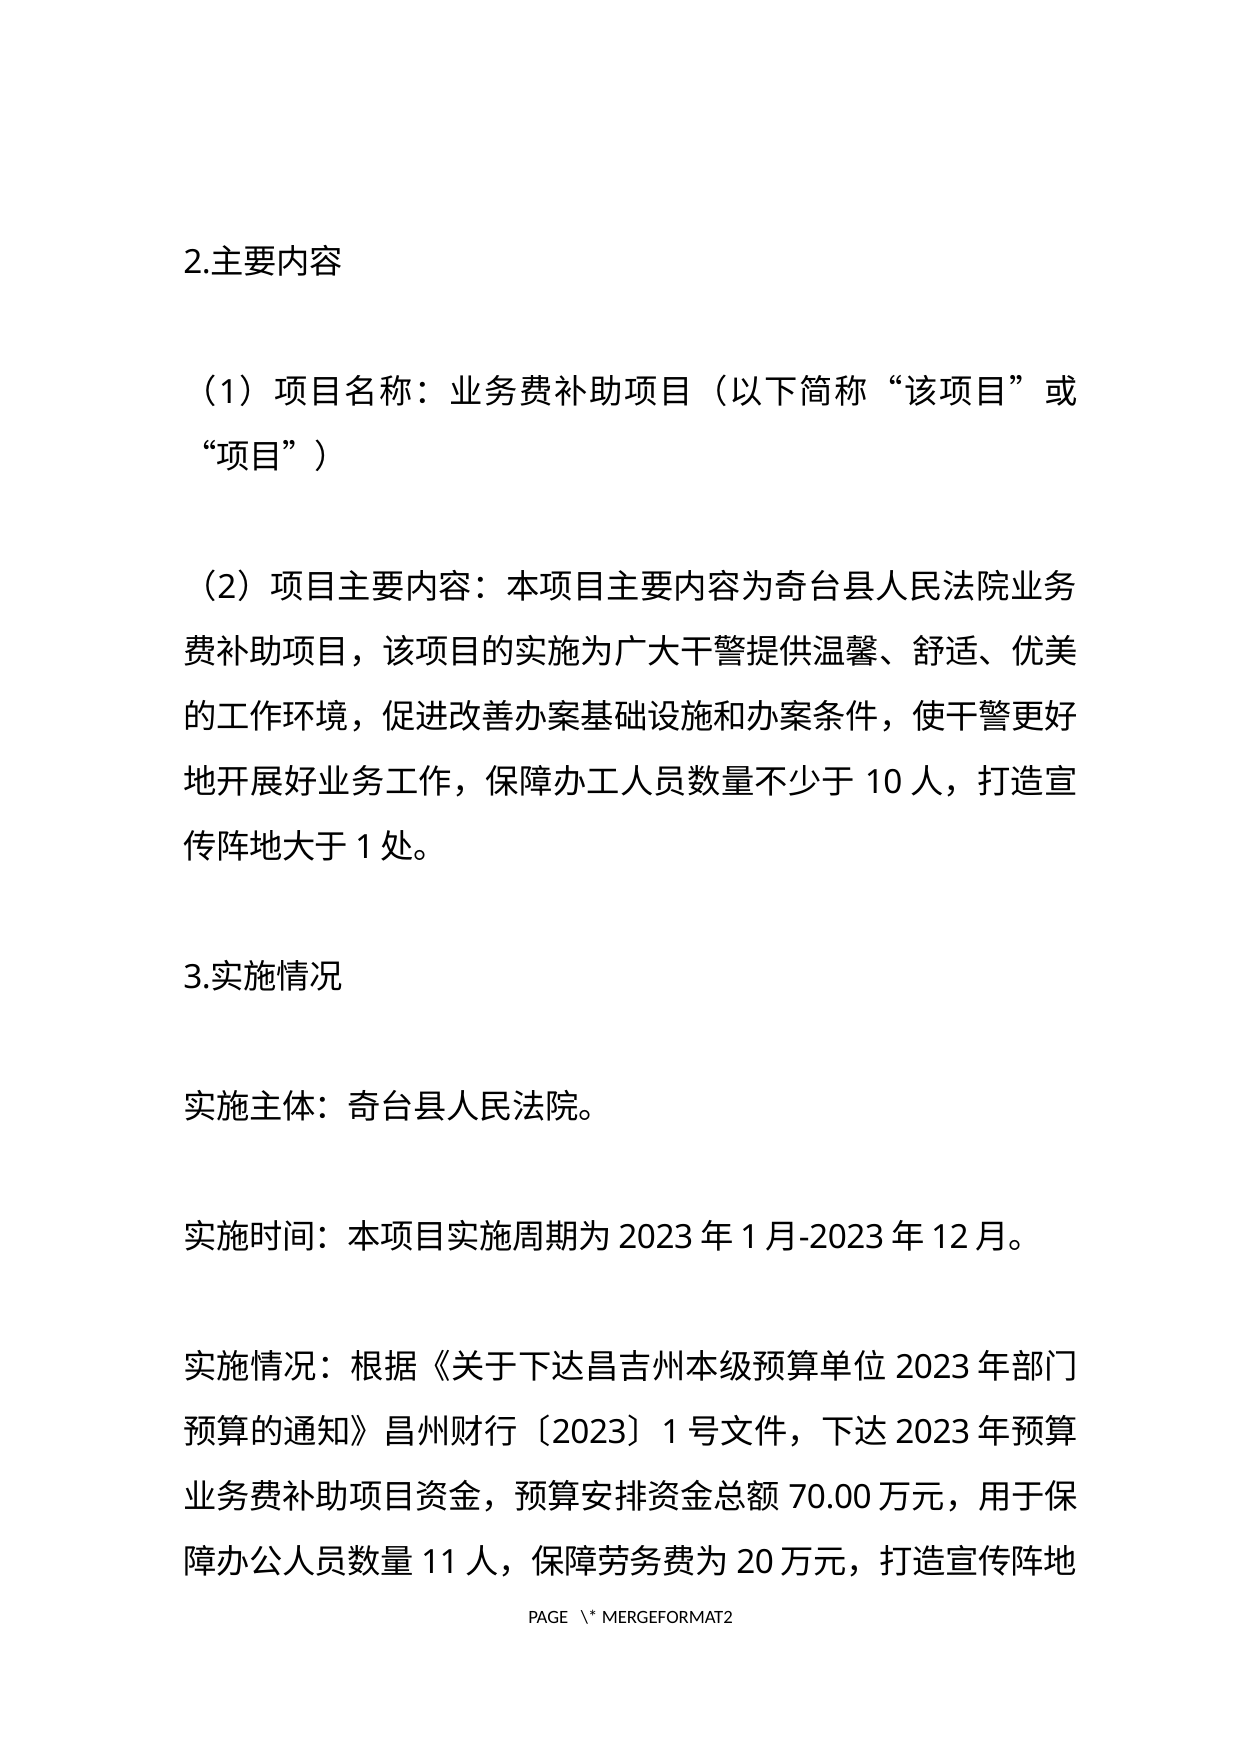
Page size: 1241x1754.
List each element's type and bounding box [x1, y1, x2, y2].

text [183, 162, 1078, 1592]
